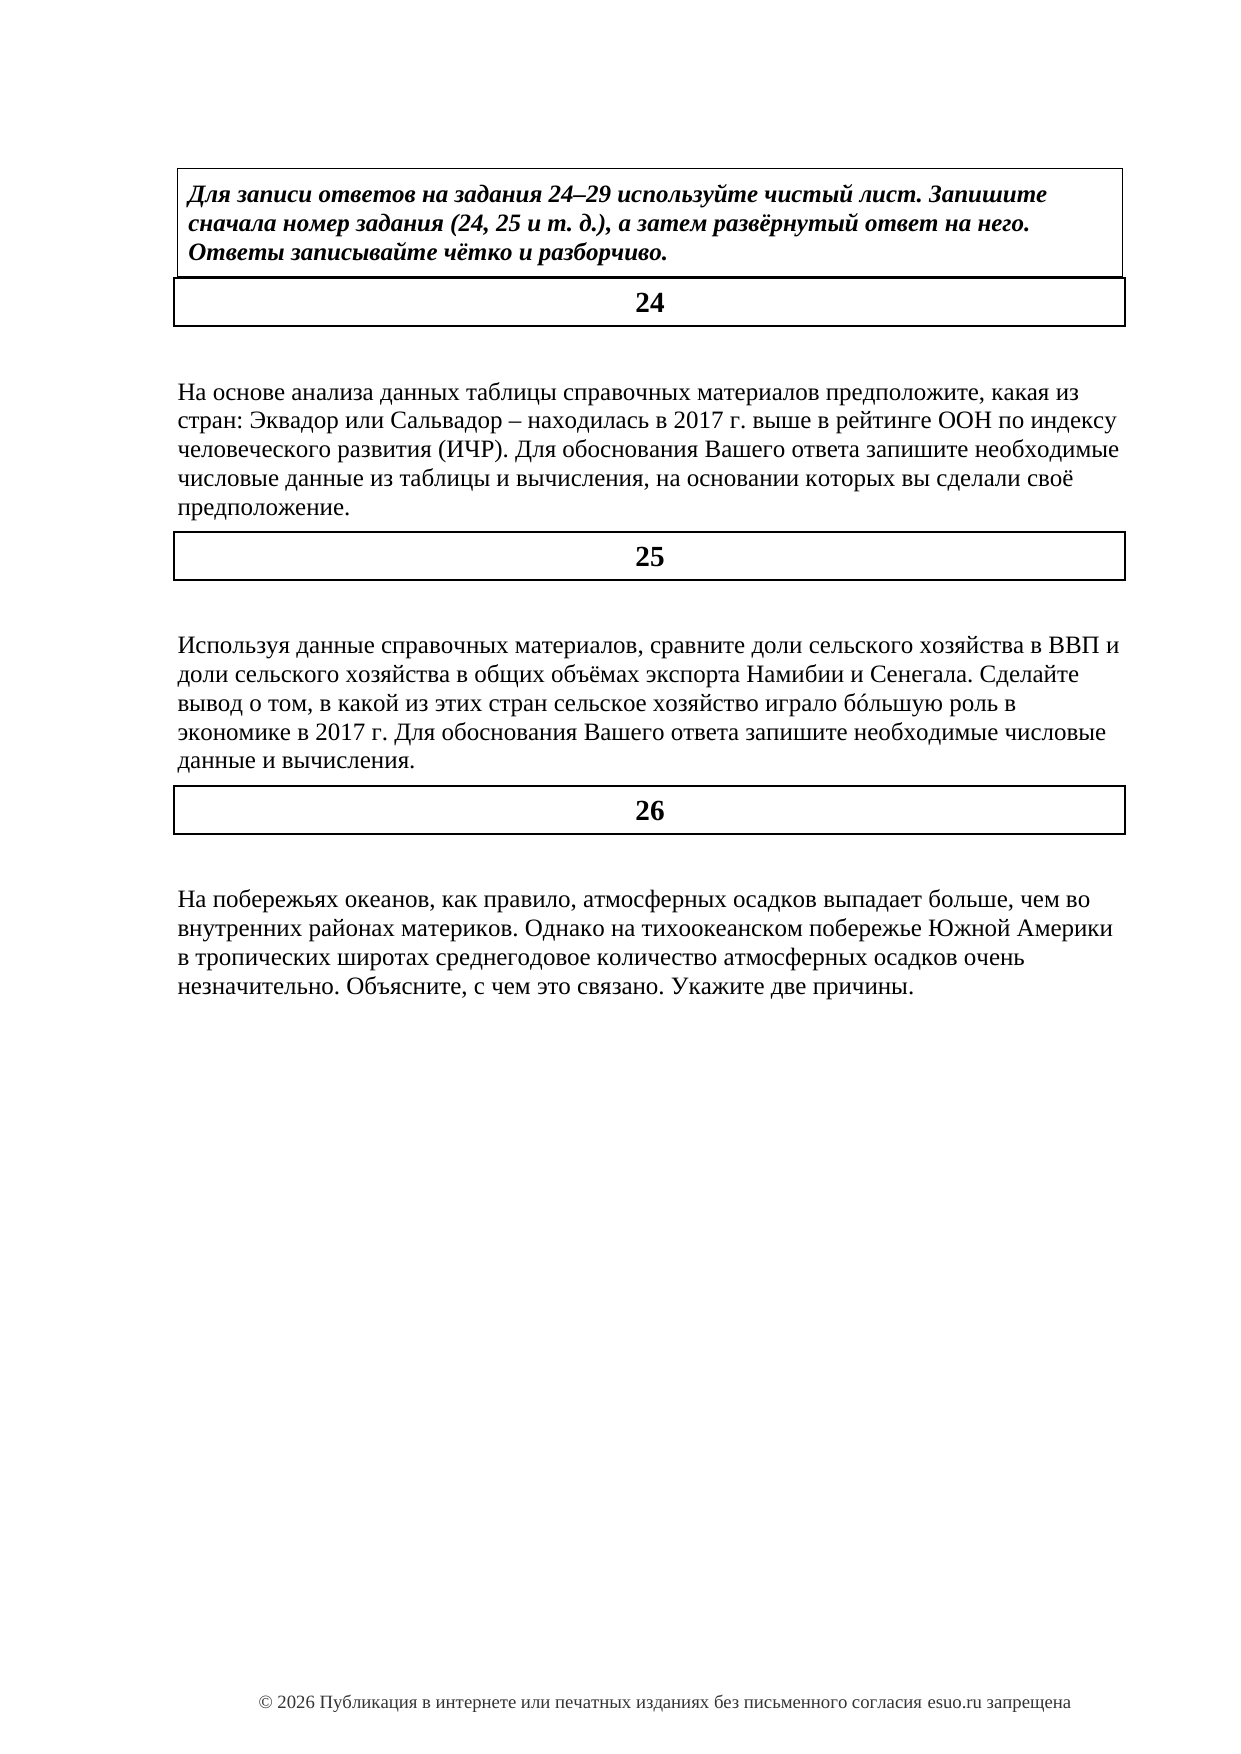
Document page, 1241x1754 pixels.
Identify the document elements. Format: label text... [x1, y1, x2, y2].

table_header Для записи ответов на задания 24–29 используйте чистый лист. Запишите сначала номер задания (24, 25 и т. д.), а затем развёрнутый ответ на него. Ответы записывайте чётко и разборчиво. [178, 169, 1122, 276]
text На побережьях океанов, как правило, атмосферных осадков выпадает больше, чем во внутренних районах материков. Однако на тихоокеанском побережье Южной Америки в тропических широтах среднегодовое количество атмосферных осадков очень незначительно. Объясните, с чем это связано. Укажите две причины. [177, 884, 1122, 999]
subtitle 25 [175, 533, 1124, 579]
text Используя данные справочных материалов, сравните доли сельского хозяйства в ВВП и доли сельского хозяйства в общих объёмах экспорта Намибии и Сенегала. Сделайте вывод о том, в какой из этих стран сельское хозяйство играло бóльшую роль в экономике в 2017 г. Для обоснования Вашего ответа запишите необходимые числовые данные и вычисления. [177, 631, 1122, 774]
subtitle 26 [175, 787, 1124, 833]
subtitle 24 [175, 279, 1124, 325]
text На основе анализа данных таблицы справочных материалов предположите, какая из стран: Эквадор или Сальвадор – находилась в 2017 г. выше в рейтинге ООН по индексу человеческого развития (ИЧР). Для обоснования Вашего ответа запишите необходимые числовые данные из таблицы и вычисления, на основании которых вы сделали своё предположение. [177, 377, 1122, 520]
